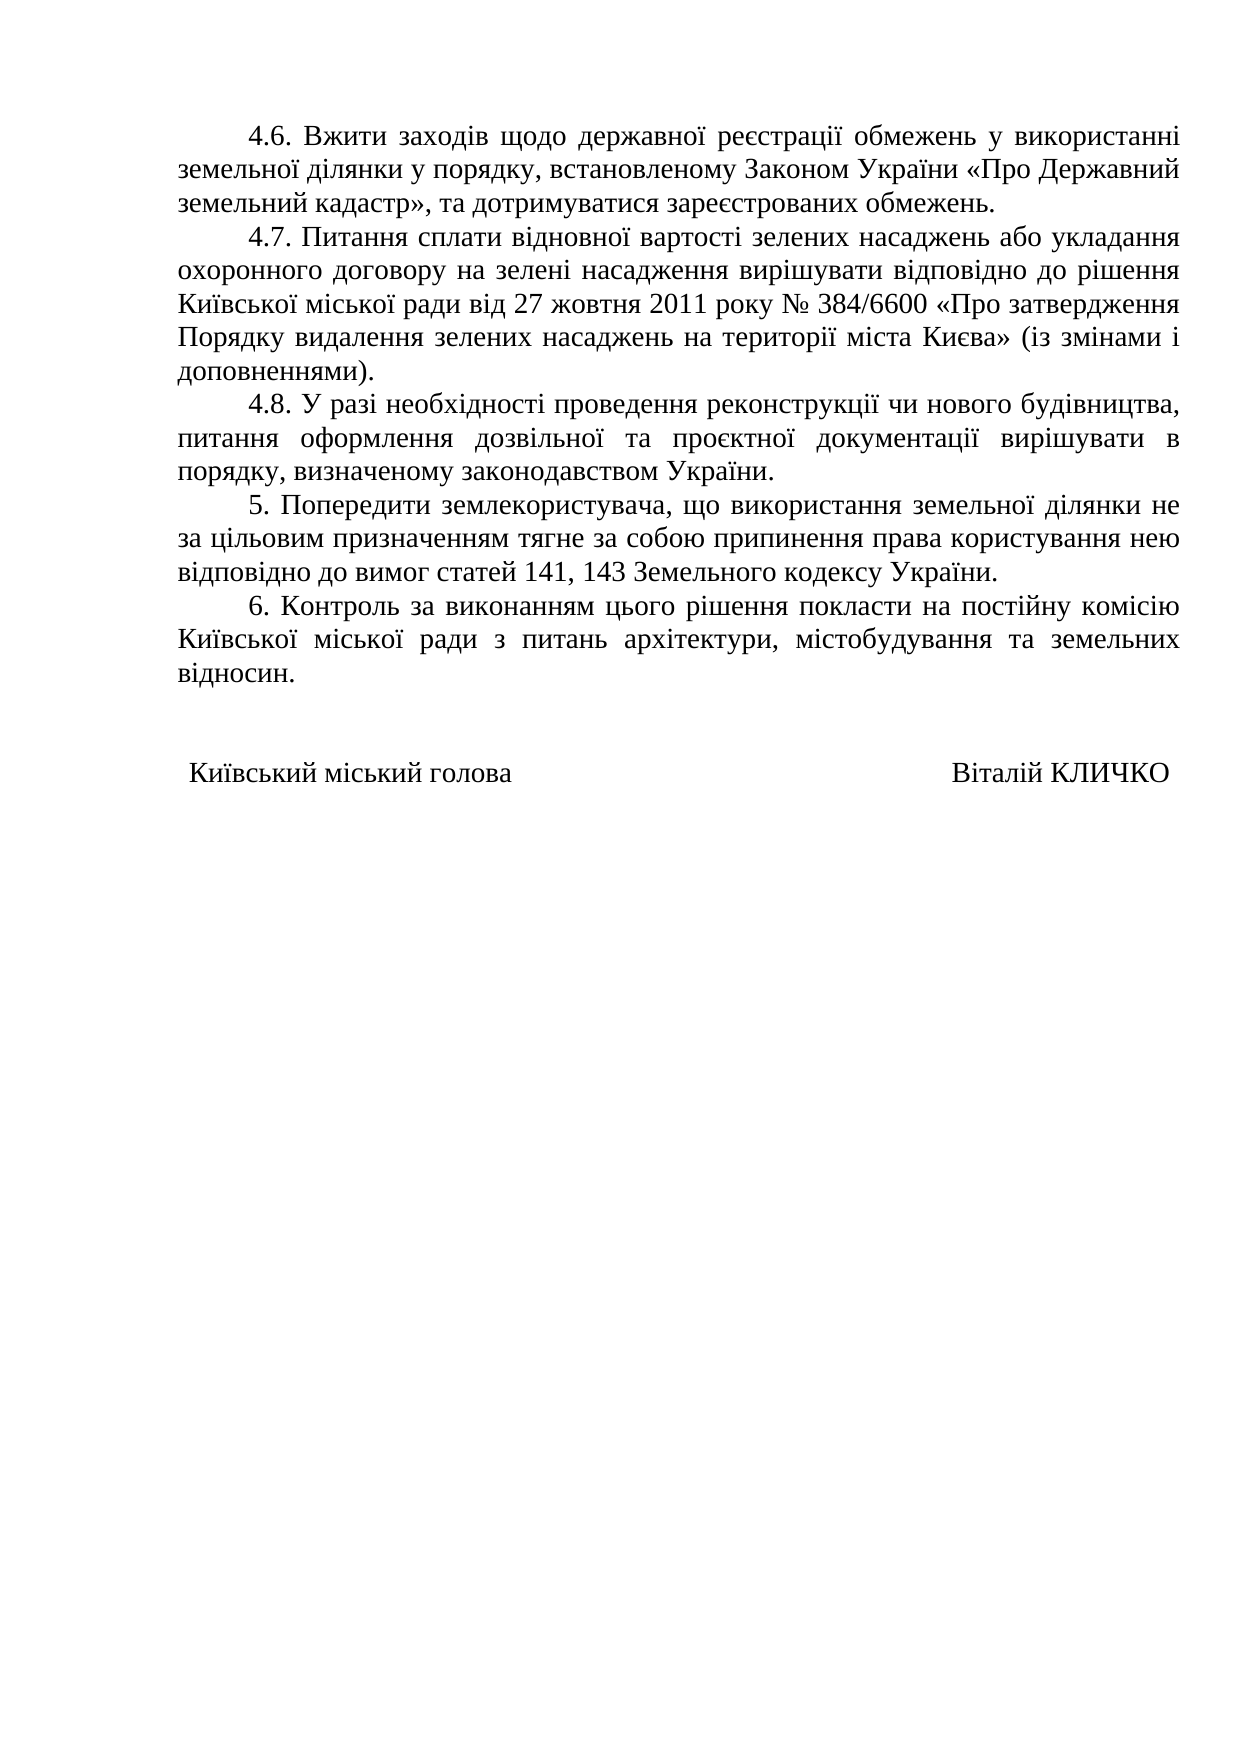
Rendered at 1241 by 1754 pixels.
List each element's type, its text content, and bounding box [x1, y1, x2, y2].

text 4.7. Питання сплати відновної вартості зелених насаджень або укладання охоронного договору на зелені насадження вирішувати відповідно до рішення Київської міської ради від 27 жовтня 2011 року № 384/6600 «Про затвердження Порядку видалення зелених насаджень на території міста Києва» (із змінами і доповненнями). [177, 219, 1181, 386]
text 4.6. Вжити заходів щодо державної реєстрації обмежень у використанні земельної ділянки у порядку, встановленому Законом України «Про Державний земельний кадастр», та дотримуватися зареєстрованих обмежень. [177, 118, 1181, 219]
text 5. Попередити землекористувача, що використання земельної ділянки не за цільовим призначенням тягне за собою припинення права користування нею відповідно до вимог статей 141, 143 Земельного кодексу України. [177, 487, 1181, 588]
table_header Київський міський голова [177, 755, 679, 789]
text 4.8. У разі необхідності проведення реконструкції чи нового будівництва, питання оформлення дозвільної та проєктної документації вирішувати в порядку, визначеному законодавством України. [177, 386, 1181, 487]
table_header Віталій КЛИЧКО [679, 755, 1181, 789]
text 6. Контроль за виконанням цього рішення покласти на постійну комісію Київської міської ради з питань архітектури, містобудування та земельних відносин. [177, 588, 1181, 688]
